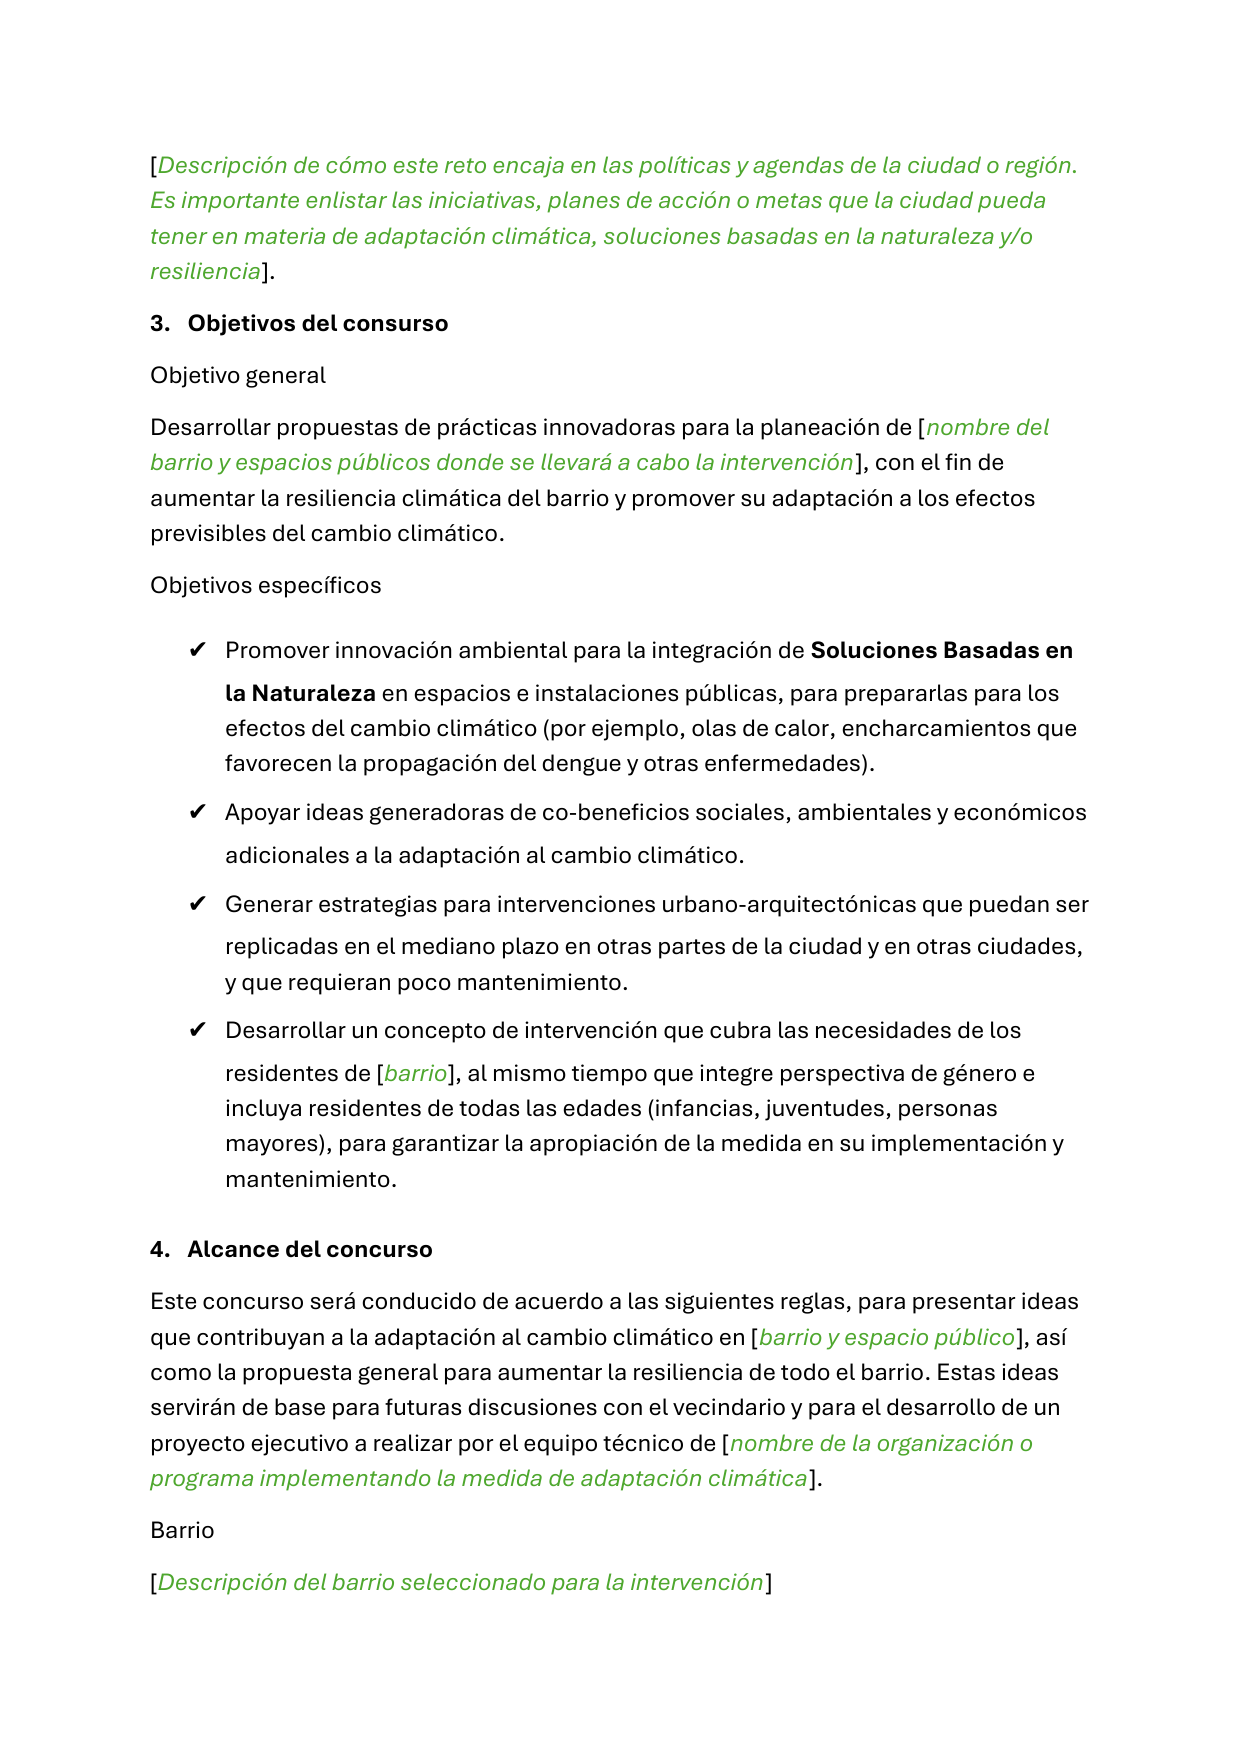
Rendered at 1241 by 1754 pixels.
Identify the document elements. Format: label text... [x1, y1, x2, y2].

text Objetivos específicos [150, 570, 1090, 600]
text Barrio [150, 1515, 1090, 1545]
list Alcance del concurso [150, 1234, 1090, 1265]
list Apoyar ideas generadoras de co-beneficios sociales, ambientales y económicos adicionales a la adaptación al cambio climático. [187, 784, 1090, 870]
text Este concurso será conducido de acuerdo a las siguientes reglas, para presentar ideas que contribuyan a la adaptación al cambio climático en [barrio y espacio público], así como la propuesta general para aumentar la resiliencia de todo el barrio. Estas ideas servirán de base para futuras discusiones con el vecindario y para el desarrollo de un proyecto ejecutivo a realizar por el equipo técnico de [nombre de la organización o programa implementando la medida de adaptación climática]. [150, 1286, 1090, 1493]
text [Descripción de cómo este reto encaja en las políticas y agendas de la ciudad o región. Es importante enlistar las iniciativas, planes de acción o metas que la ciudad pueda tener en materia de adaptación climática, soluciones basadas en la naturaleza y/o resiliencia]. [150, 150, 1090, 286]
list Desarrollar un concepto de intervención que cubra las necesidades de los residentes de [barrio], al mismo tiempo que integre perspectiva de género e incluya residentes de todas las edades (infancias, juventudes, personas mayores), para garantizar la apropiación de la medida en su implementación y mantenimiento. [187, 1002, 1090, 1194]
list Generar estrategias para intervenciones urbano-arquitectónicas que puedan ser replicadas en el mediano plazo en otras partes de la ciudad y en otras ciudades, y que requieran poco mantenimiento. [187, 875, 1090, 997]
list Promover innovación ambiental para la integración de Soluciones Basadas en la Naturaleza en espacios e instalaciones públicas, para prepararlas para los efectos del cambio climático (por ejemplo, olas de calor, encharcamientos que favorecen la propagación del dengue y otras enfermedades). [187, 622, 1090, 779]
text [Descripción del barrio seleccionado para la intervención] [150, 1567, 1090, 1597]
text Desarrollar propuestas de prácticas innovadoras para la planeación de [nombre del barrio y espacios públicos donde se llevará a cabo la intervención], con el fin de aumentar la resiliencia climática del barrio y promover su adaptación a los efectos previsibles del cambio climático. [150, 412, 1090, 548]
text Objetivo general [150, 360, 1090, 390]
list Objetivos del consurso [150, 308, 1090, 338]
